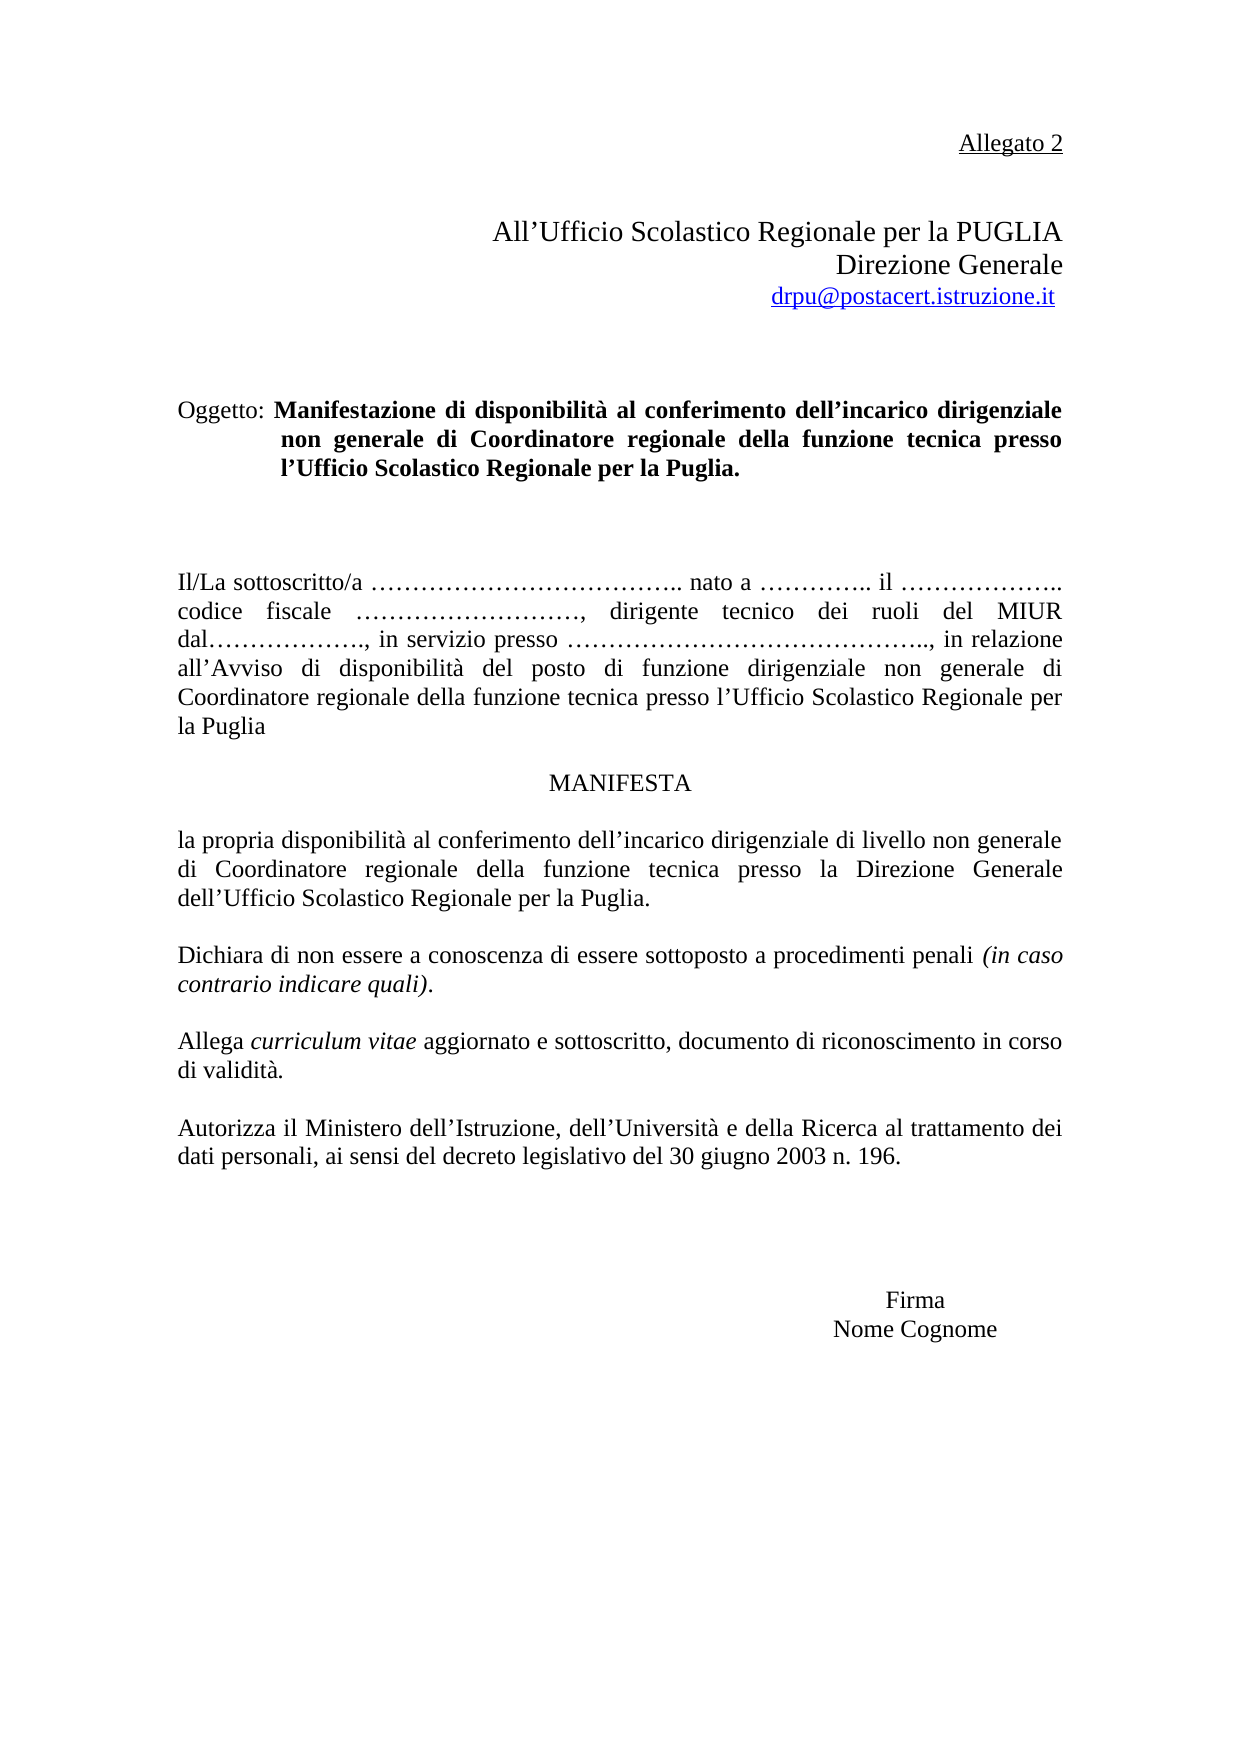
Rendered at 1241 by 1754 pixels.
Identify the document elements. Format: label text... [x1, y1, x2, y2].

text Direzione Generale [192, 247, 1063, 281]
list Autorizza il Ministero dell’Istruzione, dell’Università e della Ricerca al trattamento dei dati personali, ai sensi del decreto legislativo del 30 giugno 2003 n. 196. [177, 1113, 1063, 1170]
text Allegato 2 [192, 128, 1063, 156]
text Firma [693, 1285, 1063, 1314]
text drpu@postacert.istruzione.it [693, 281, 1063, 310]
text MANIFESTA [177, 768, 1063, 796]
text All’Ufficio Scolastico Regionale per la PUGLIA [192, 214, 1063, 247]
text la propria disponibilità al conferimento dell’incarico dirigenziale di livello non generale di Coordinatore regionale della funzione tecnica presso la Direzione Generale dell’Ufficio Scolastico Regionale per la Puglia. [177, 825, 1063, 911]
text Dichiara di non essere a conoscenza di essere sottoposto a procedimenti penali (in caso contrario indicare quali). [177, 940, 1063, 998]
text Il/La sottoscritto/a ……………………………….. nato a ………….. il ……………….. codice fiscale ………………………, dirigente tecnico dei ruoli del MIUR dal………………., in servizio presso …………………………………….., in relazione all’Avviso di disponibilità del posto di funzione dirigenziale non generale di Coordinatore regionale della funzione tecnica presso l’Ufficio Scolastico Regionale per la Puglia [177, 567, 1063, 739]
text Oggetto: Manifestazione di disponibilità al conferimento dell’incarico dirigenziale non generale di Coordinatore regionale della funzione tecnica presso l’Ufficio Scolastico Regionale per la Puglia. [177, 395, 1063, 482]
list Allega curriculum vitae aggiornato e sottoscritto, documento di riconoscimento in corso di validità. [177, 1026, 1063, 1084]
text Nome Cognome [693, 1314, 1063, 1343]
